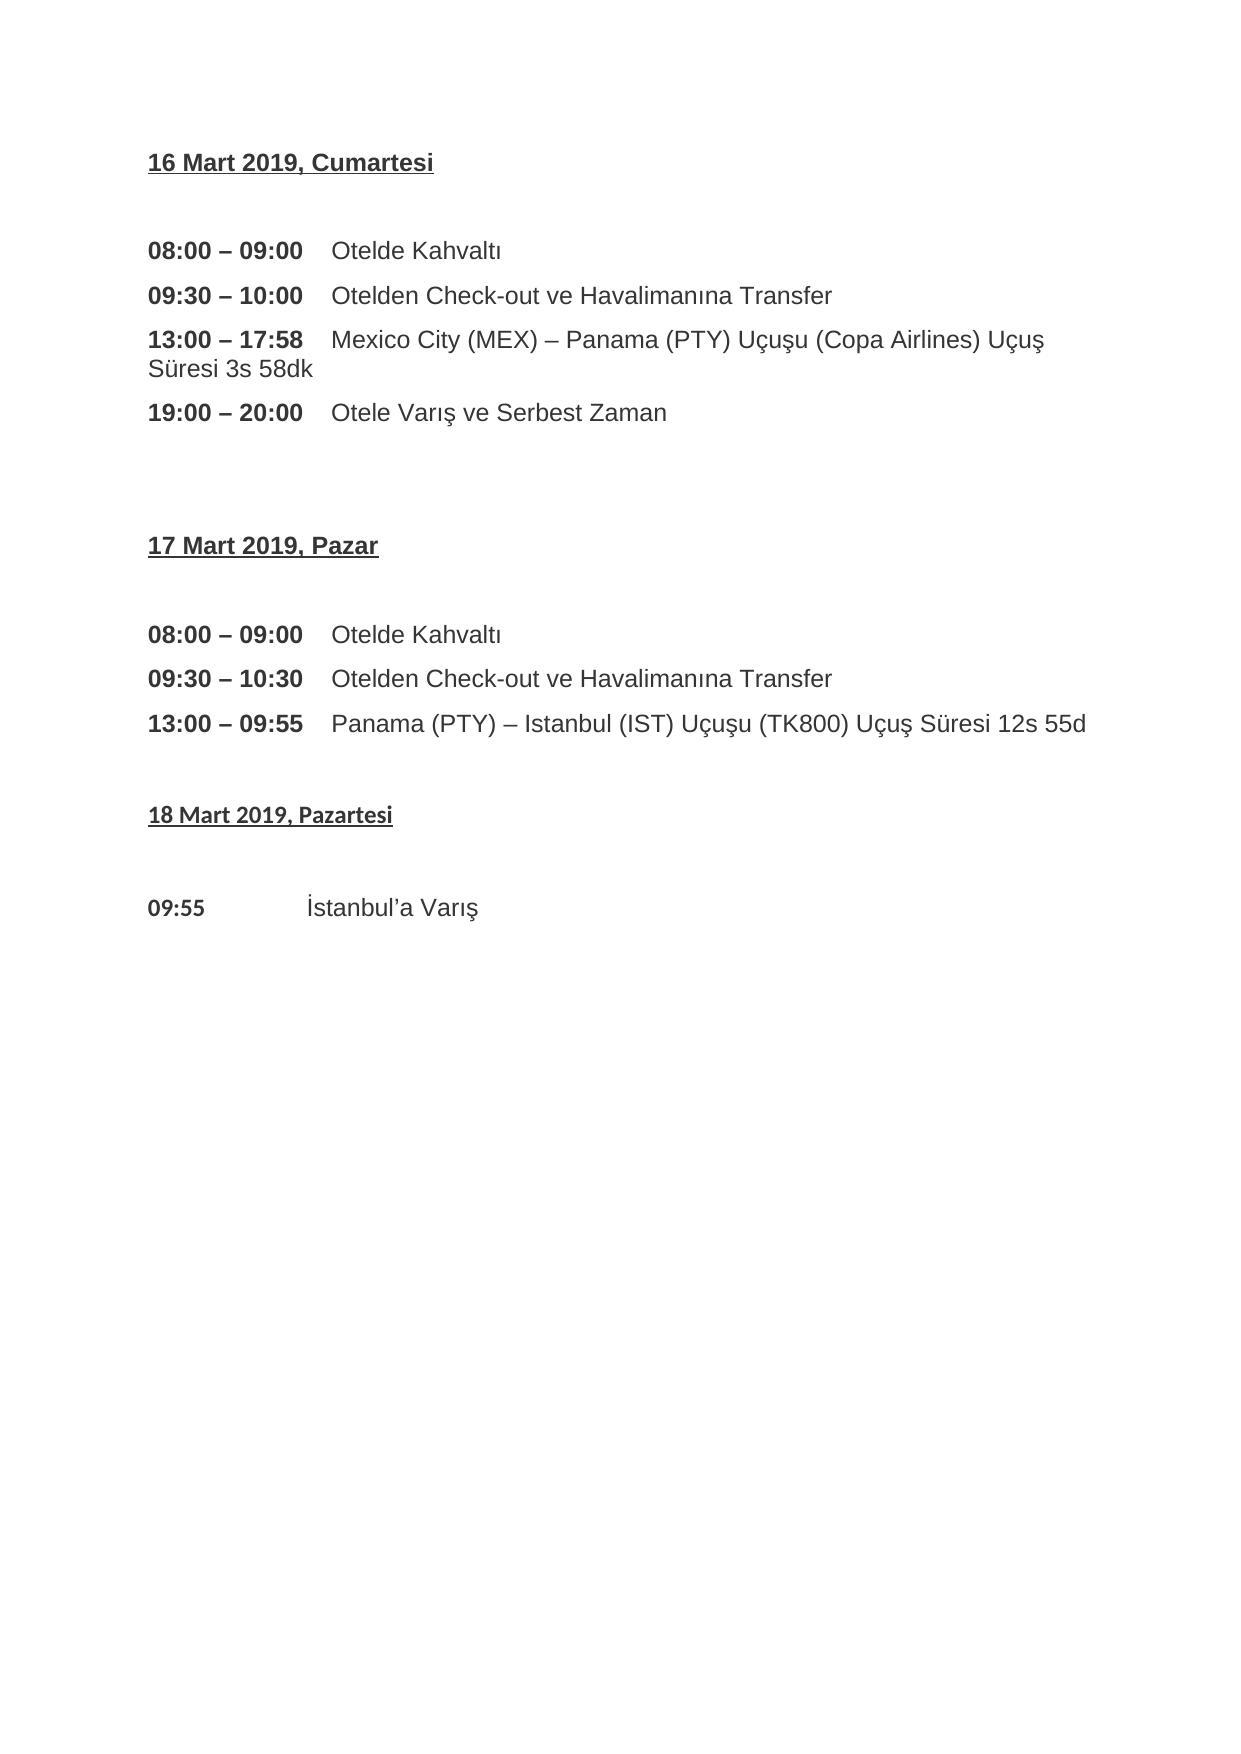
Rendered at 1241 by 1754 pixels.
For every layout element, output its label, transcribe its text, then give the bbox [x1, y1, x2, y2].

text 08:00 – 09:00 Otelde Kahvaltı [148, 236, 1093, 265]
text 09:55 İstanbul’a Varış [148, 892, 1093, 922]
text 18 Mart 2019, Pazartesi [148, 799, 1093, 830]
text 13:00 – 17:58 Mexico City (MEX) – Panama (PTY) Uçuşu (Copa Airlines) Uçuş Süresi 3s 58dk [148, 325, 1093, 383]
text 09:30 – 10:00 Otelden Check-out ve Havalimanına Transfer [148, 281, 1093, 309]
text 09:30 – 10:30 Otelden Check-out ve Havalimanına Transfer [148, 664, 1093, 693]
text 16 Mart 2019, Cumartesi [148, 148, 1093, 176]
text 13:00 – 09:55 Panama (PTY) – Istanbul (IST) Uçuşu (TK800) Uçuş Süresi 12s 55d [148, 709, 1093, 738]
text 17 Mart 2019, Pazar [148, 531, 1093, 560]
text 19:00 – 20:00 Otele Varış ve Serbest Zaman [148, 398, 1093, 427]
text 08:00 – 09:00 Otelde Kahvaltı [148, 620, 1093, 649]
